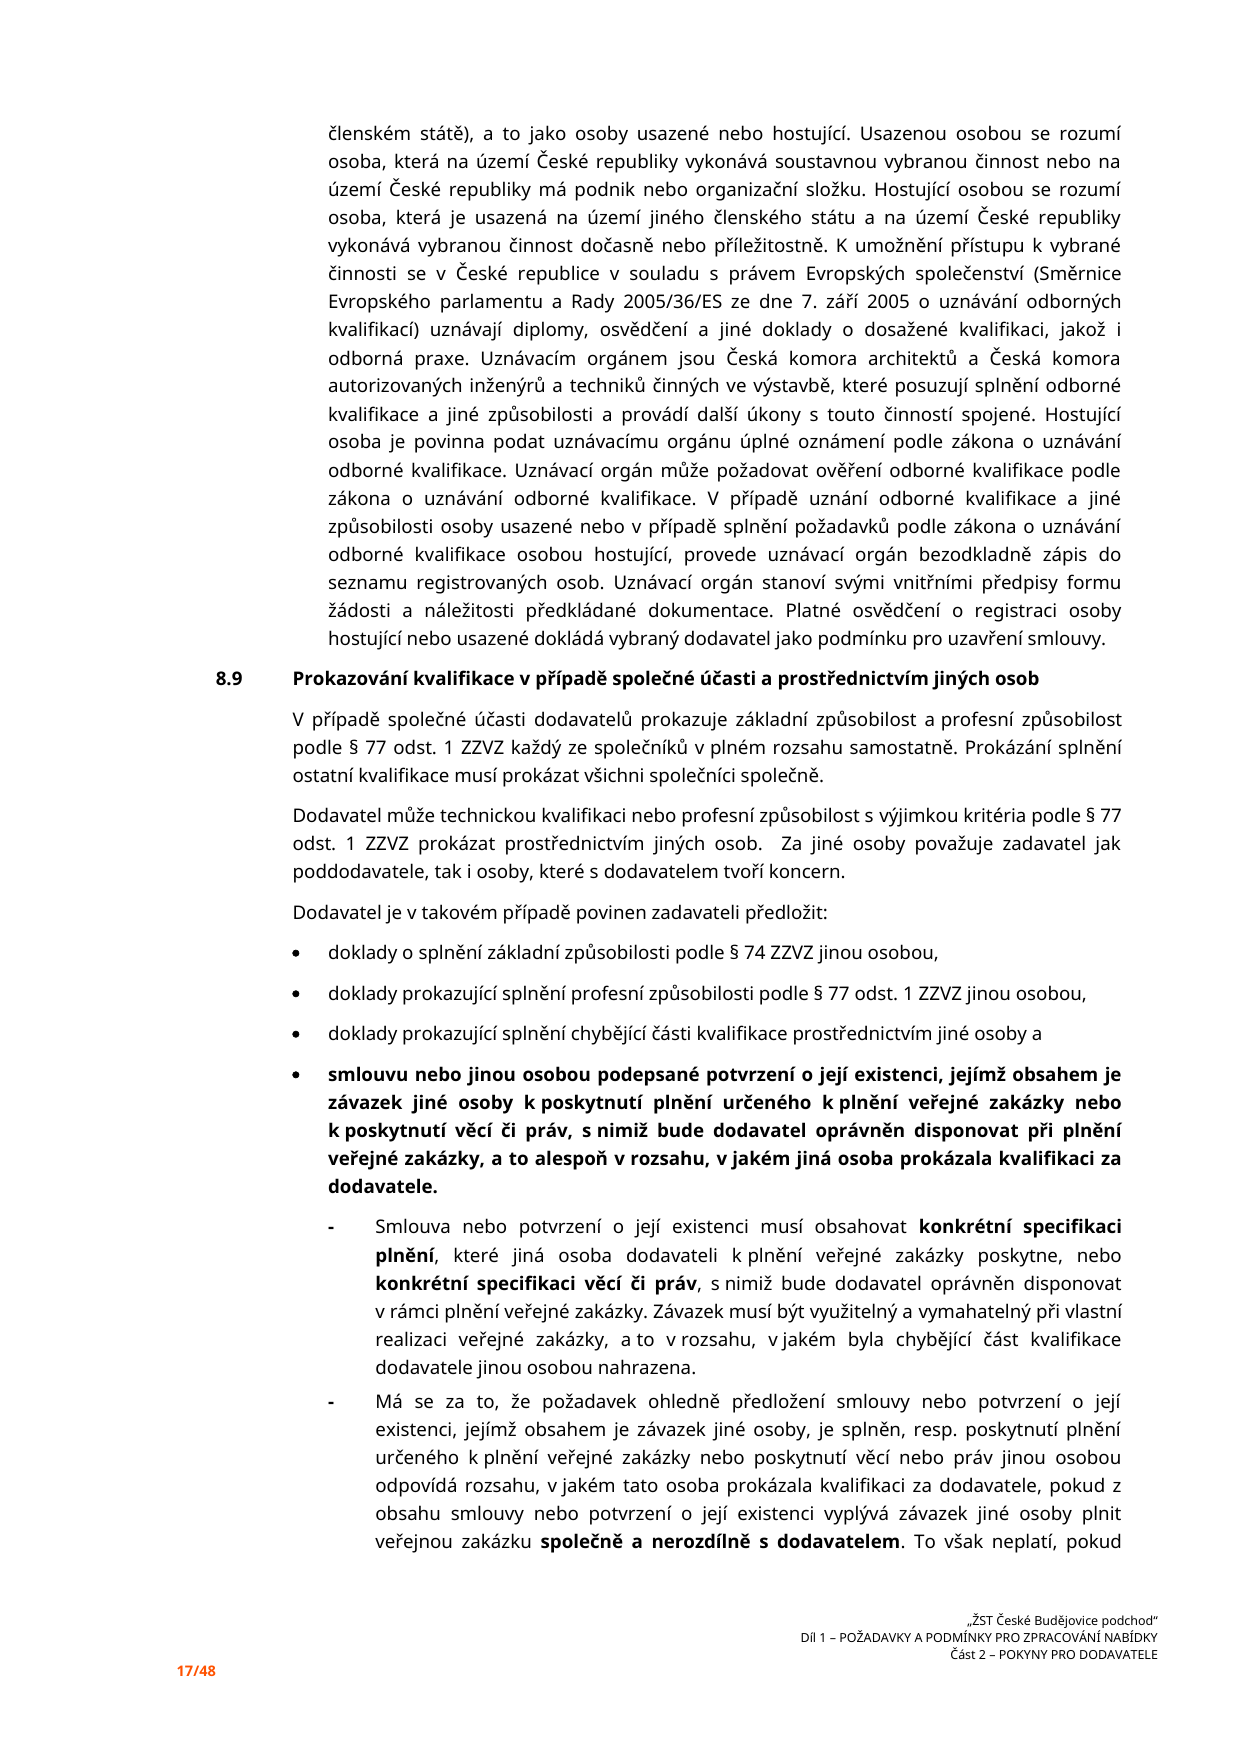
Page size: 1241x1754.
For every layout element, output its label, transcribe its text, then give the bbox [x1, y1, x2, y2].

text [292, 121, 1122, 651]
text V případě společné účasti dodavatelů prokazuje základní způsobilost a profesní způsobilost podle § 77 odst. 1 ZZVZ každý ze společníků v plném rozsahu samostatně. Prokázání splnění ostatní kvalifikace musí prokázat všichni společníci společně. [292, 706, 1122, 788]
text Dodavatel je v takovém případě povinen zadavateli předložit: [292, 899, 1122, 925]
text Smlouva nebo potvrzení o její existenci musí obsahovat konkrétní specifikaci plnění, které jiná osoba dodavateli k plnění veřejné zakázky poskytne, nebo konkrétní specifikaci věcí či práv, s nimiž bude dodavatel oprávněn disponovat v rámci plnění veřejné zakázky. Závazek musí být využitelný a vymahatelný při vlastní realizaci veřejné zakázky, a to v rozsahu, v jakém byla chybějící část kvalifikace dodavatele jinou osobou nahrazena. [328, 1214, 1122, 1379]
text doklady o splnění základní způsobilosti podle § 74 ZZVZ jinou osobou, [292, 940, 1122, 965]
text Dodavatel může technickou kvalifikaci nebo profesní způsobilost s výjimkou kritéria podle § 77 odst. 1 ZZVZ prokázat prostřednictvím jiných osob. Za jiné osoby považuje zadavatel jak poddodavatele, tak i osoby, které s dodavatelem tvoří koncern. [292, 803, 1122, 884]
text Prokazování kvalifikace v případě společné účasti a prostřednictvím jiných osob [216, 666, 1122, 691]
text doklady prokazující splnění chybějící části kvalifikace prostřednictvím jiné osoby a [292, 1021, 1122, 1046]
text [328, 1388, 1122, 1554]
text doklady prokazující splnění profesní způsobilosti podle § 77 odst. 1 ZZVZ jinou osobou, [292, 980, 1122, 1006]
text smlouvu nebo jinou osobou podepsané potvrzení o její existenci, jejímž obsahem je závazek jiné osoby k poskytnutí plnění určeného k plnění veřejné zakázky nebo k poskytnutí věcí či práv, s nimiž bude dodavatel oprávněn disponovat při plnění veřejné zakázky, a to alespoň v rozsahu, v jakém jiná osoba prokázala kvalifikaci za dodavatele. [292, 1061, 1122, 1199]
